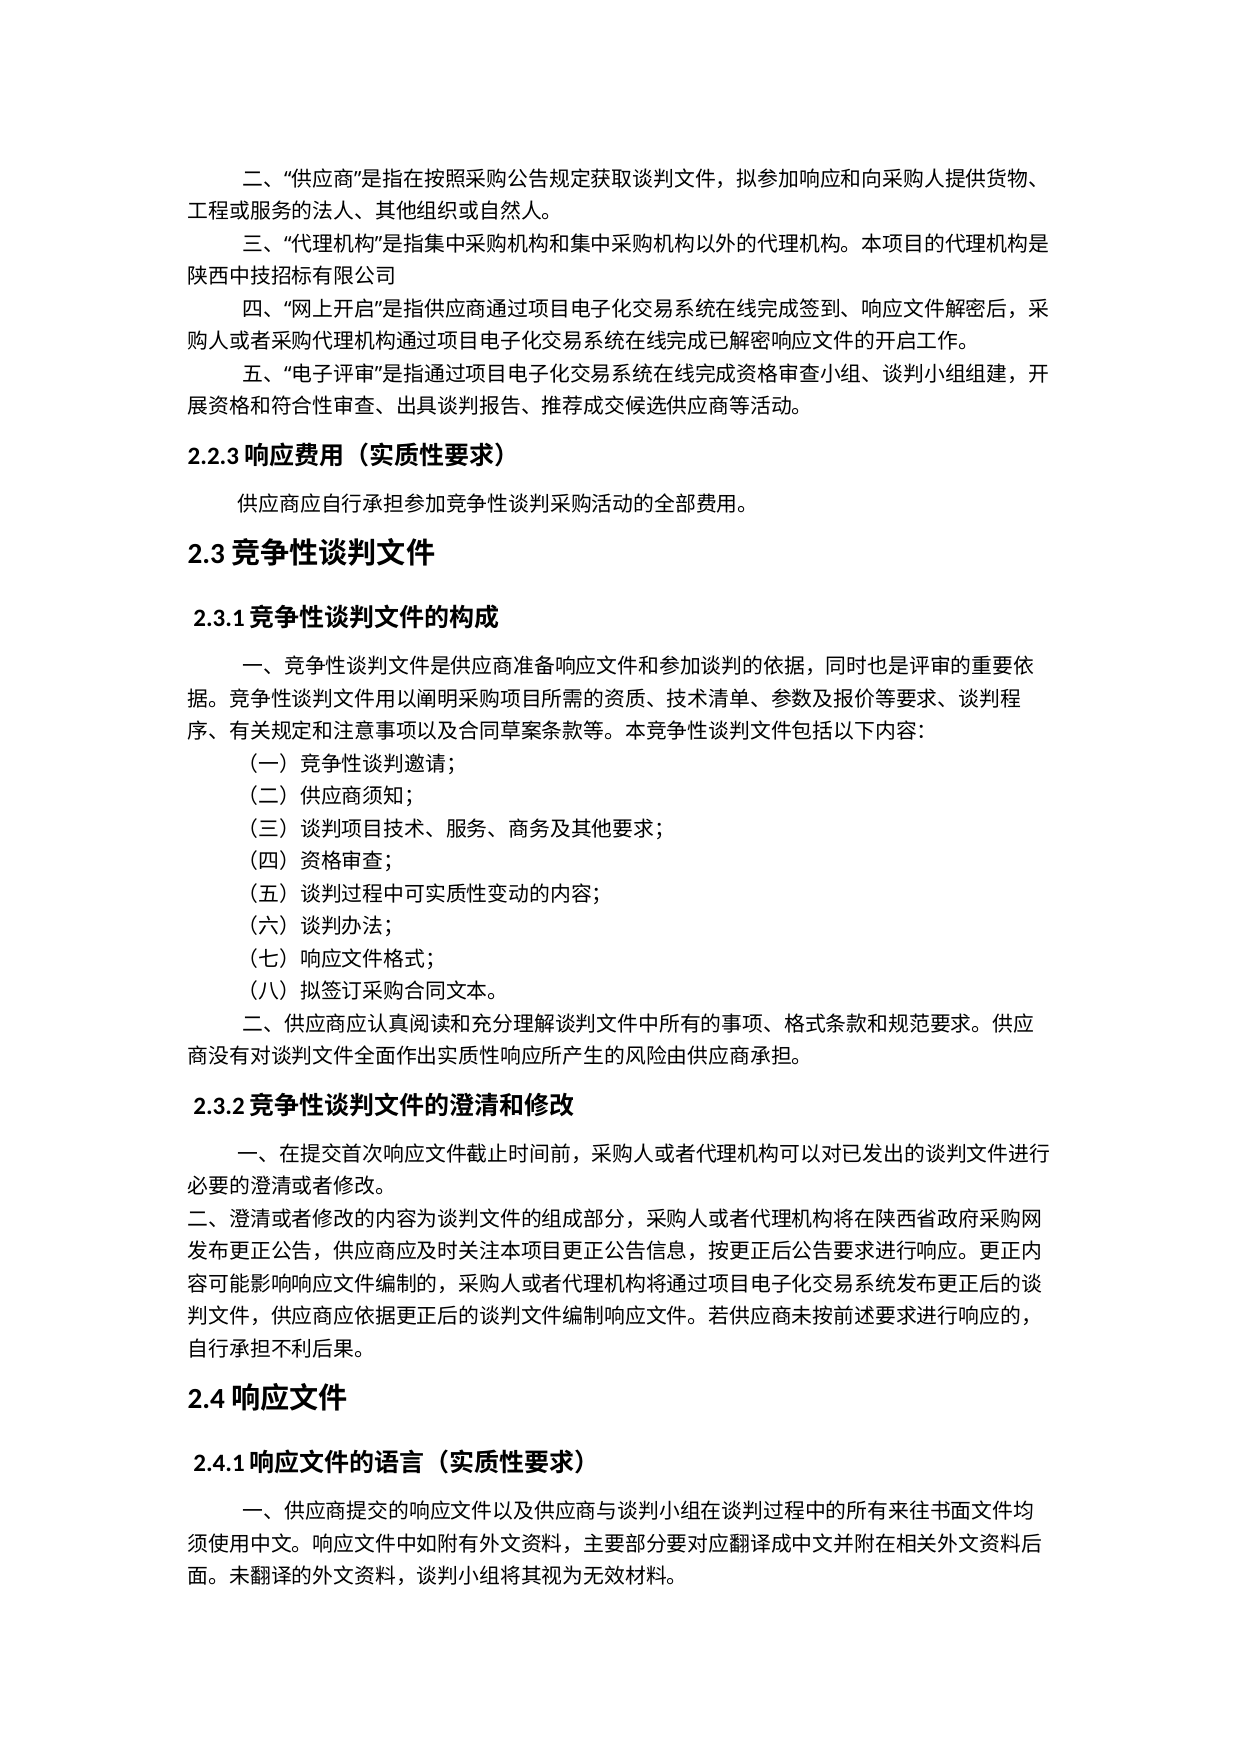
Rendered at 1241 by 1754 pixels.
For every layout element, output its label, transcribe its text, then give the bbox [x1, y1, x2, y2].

text 2.2.3响应费用（实质性要求） [187, 422, 1053, 487]
text 2.4.1响应文件的语言（实质性要求） [187, 1429, 1053, 1494]
text 二、澄清或者修改的内容为谈判文件的组成部分，采购人或者代理机构将在陕西省政府采购网发布更正公告，供应商应及时关注本项目更正公告信息，按更正后公告要求进行响应。更正内容可能影响响应文件编制的，采购人或者代理机构将通过项目电子化交易系统发布更正后的谈判文件，供应商应依据更正后的谈判文件编制响应文件。若供应商未按前述要求进行响应的，自行承担不利后果。 [187, 1202, 1053, 1364]
text （六）谈判办法； [187, 909, 1053, 942]
text 一、竞争性谈判文件是供应商准备响应文件和参加谈判的依据，同时也是评审的重要依据。竞争性谈判文件用以阐明采购项目所需的资质、技术清单、参数及报价等要求、谈判程序、有关规定和注意事项以及合同草案条款等。本竞争性谈判文件包括以下内容： [187, 649, 1053, 747]
text 2.3.2竞争性谈判文件的澄清和修改 [187, 1072, 1053, 1137]
text （八）拟签订采购合同文本。 [187, 974, 1053, 1007]
text 2.4响应文件 [187, 1364, 1053, 1429]
text 二、供应商应认真阅读和充分理解谈判文件中所有的事项、格式条款和规范要求。供应商没有对谈判文件全面作出实质性响应所产生的风险由供应商承担。 [187, 1007, 1053, 1072]
text 三、“代理机构”是指集中采购机构和集中采购机构以外的代理机构。本项目的代理机构是陕西中技招标有限公司 [187, 227, 1053, 292]
text 供应商应自行承担参加竞争性谈判采购活动的全部费用。 [187, 487, 1053, 519]
text （二）供应商须知； [187, 779, 1053, 812]
text 一、在提交首次响应文件截止时间前，采购人或者代理机构可以对已发出的谈判文件进行必要的澄清或者修改。 [187, 1137, 1053, 1202]
text （七）响应文件格式； [187, 942, 1053, 974]
text （五）谈判过程中可实质性变动的内容； [187, 877, 1053, 909]
text 五、“电子评审”是指通过项目电子化交易系统在线完成资格审查小组、谈判小组组建，开展资格和符合性审查、出具谈判报告、推荐成交候选供应商等活动。 [187, 357, 1053, 422]
text （一）竞争性谈判邀请； [187, 747, 1053, 779]
text 2.3.1竞争性谈判文件的构成 [187, 584, 1053, 649]
text （四）资格审查； [187, 844, 1053, 877]
text 2.3竞争性谈判文件 [187, 519, 1053, 584]
text （三）谈判项目技术、服务、商务及其他要求； [187, 812, 1053, 844]
text 四、“网上开启”是指供应商通过项目电子化交易系统在线完成签到、响应文件解密后，采购人或者采购代理机构通过项目电子化交易系统在线完成已解密响应文件的开启工作。 [187, 292, 1053, 357]
text 二、“供应商”是指在按照采购公告规定获取谈判文件，拟参加响应和向采购人提供货物、工程或服务的法人、其他组织或自然人。 [187, 162, 1053, 227]
text 一、供应商提交的响应文件以及供应商与谈判小组在谈判过程中的所有来往书面文件均须使用中文。响应文件中如附有外文资料，主要部分要对应翻译成中文并附在相关外文资料后面。未翻译的外文资料，谈判小组将其视为无效材料。 [187, 1494, 1053, 1592]
